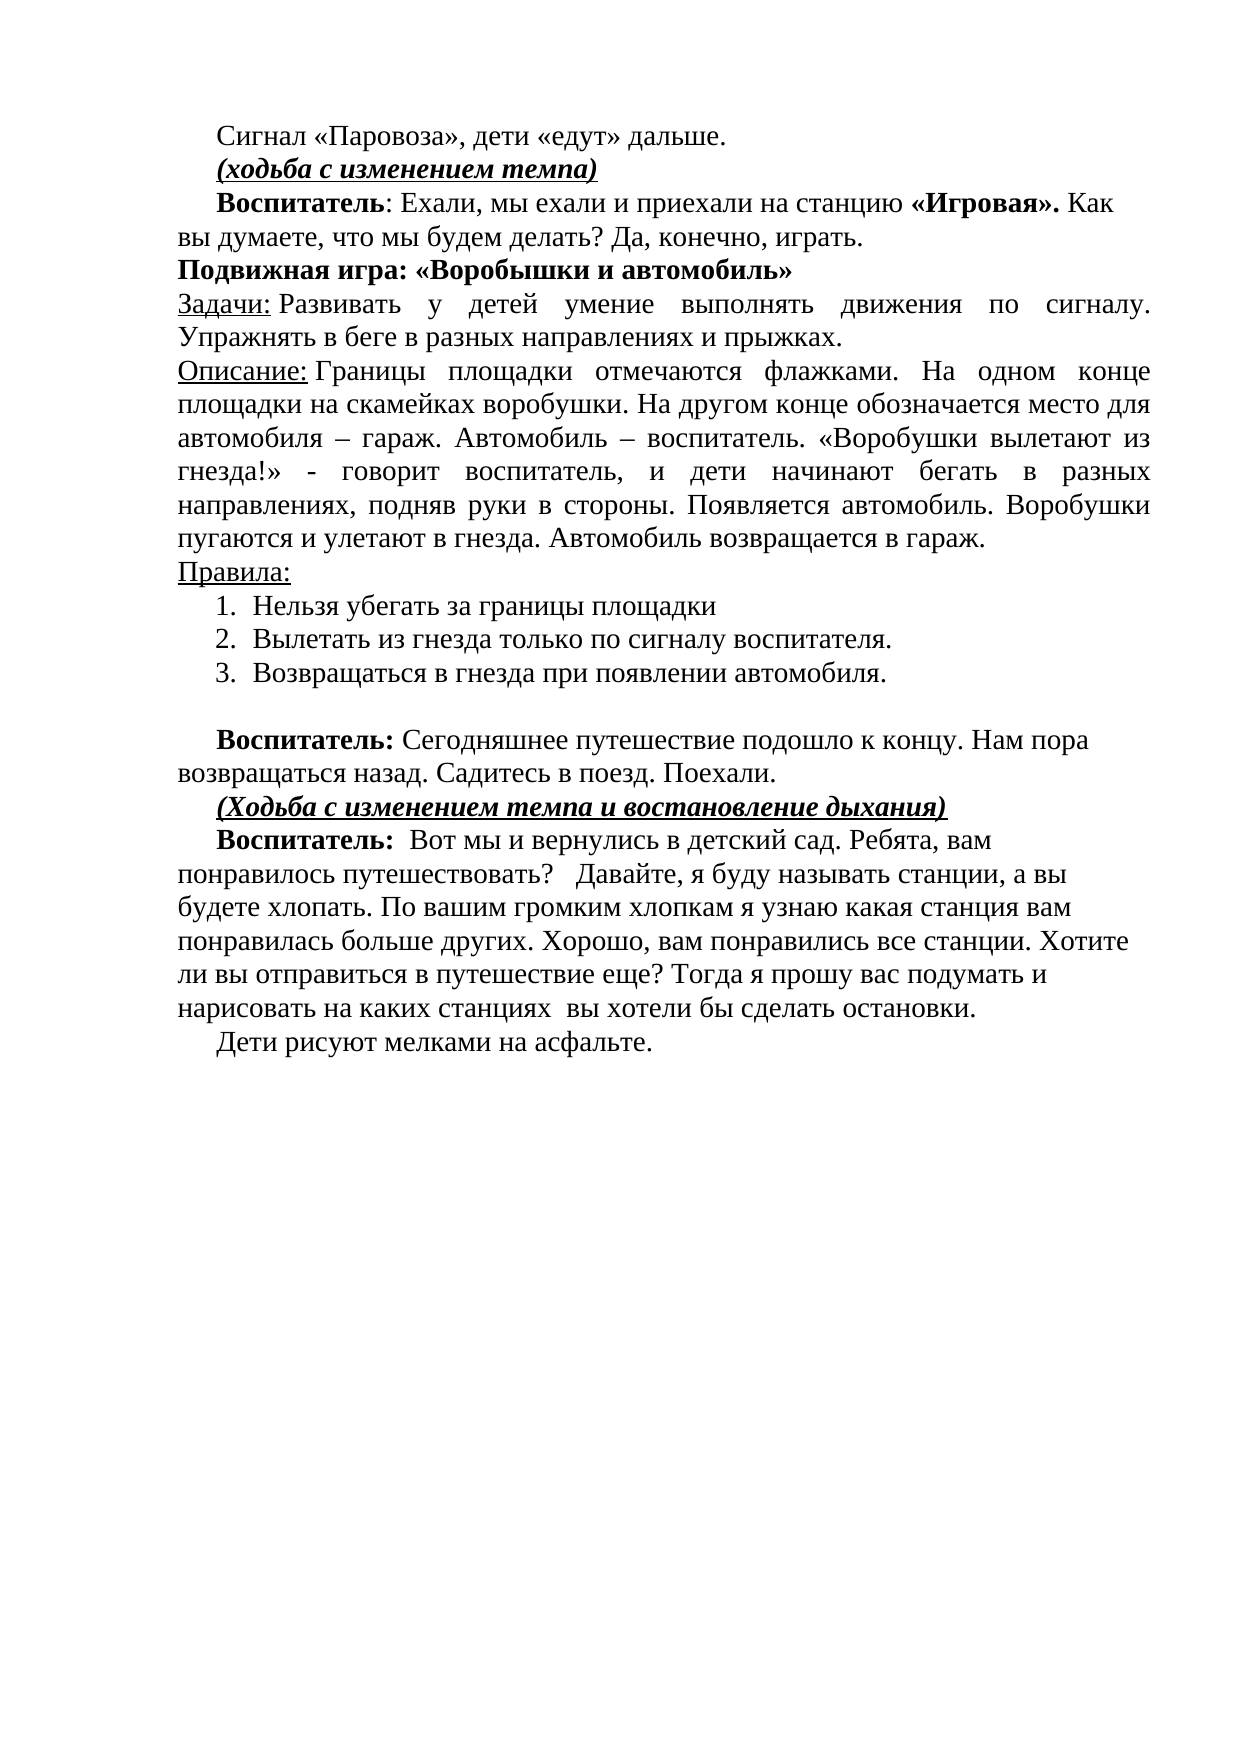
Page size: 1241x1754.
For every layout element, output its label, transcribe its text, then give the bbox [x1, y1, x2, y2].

text Воспитатель: Вот мы и вернулись в детский сад. Ребята, вам понравилось путешествовать? Давайте, я буду называть станции, а вы будете хлопать. По вашим громким хлопкам я узнаю какая станция вам понравилась больше других. Хорошо, вам понравились все станции. Хотите ли вы отправиться в путешествие еще? Тогда я прошу вас подумать и нарисовать на каких станциях вы хотели бы сделать остановки. [177, 822, 1152, 1024]
text Сигнал «Паровоза», дети «едут» дальше. [177, 118, 1152, 152]
text Дети рисуют мелками на асфальте. [177, 1024, 1152, 1057]
text Правила: [177, 554, 1152, 588]
text Воспитатель: Ехали, мы ехали и приехали на станцию «Игровая». Как вы думаете, что мы будем делать? Да, конечно, играть. [177, 185, 1152, 252]
text Задачи: Развивать у детей умение выполнять движения по сигналу. Упражнять в беге в разных направлениях и прыжках. [177, 286, 1152, 353]
list Нельзя убегать за границы площадки [215, 588, 1152, 621]
text (ходьба с изменением темпа) [177, 152, 1152, 185]
text Описание: Границы площадки отмечаются флажками. На одном конце площадки на скамейках воробушки. На другом конце обозначается место для автомобиля – гараж. Автомобиль – воспитатель. «Воробушки вылетают из гнезда!» - говорит воспитатель, и дети начинают бегать в разных направлениях, подняв руки в стороны. Появляется автомобиль. Воробушки пугаются и улетают в гнезда. Автомобиль возвращается в гараж. [177, 353, 1152, 554]
text Подвижная игра: «Воробышки и автомобиль» [177, 252, 1152, 286]
list Вылетать из гнезда только по сигналу воспитателя. [215, 621, 1152, 655]
text (Ходьба с изменением темпа и востановление дыхания) [177, 789, 1152, 822]
text Воспитатель: Сегодняшнее путешествие подошло к концу. Нам пора возвращаться назад. Садитесь в поезд. Поехали. [177, 722, 1152, 789]
list Возвращаться в гнезда при появлении автомобиля. [215, 655, 1152, 688]
